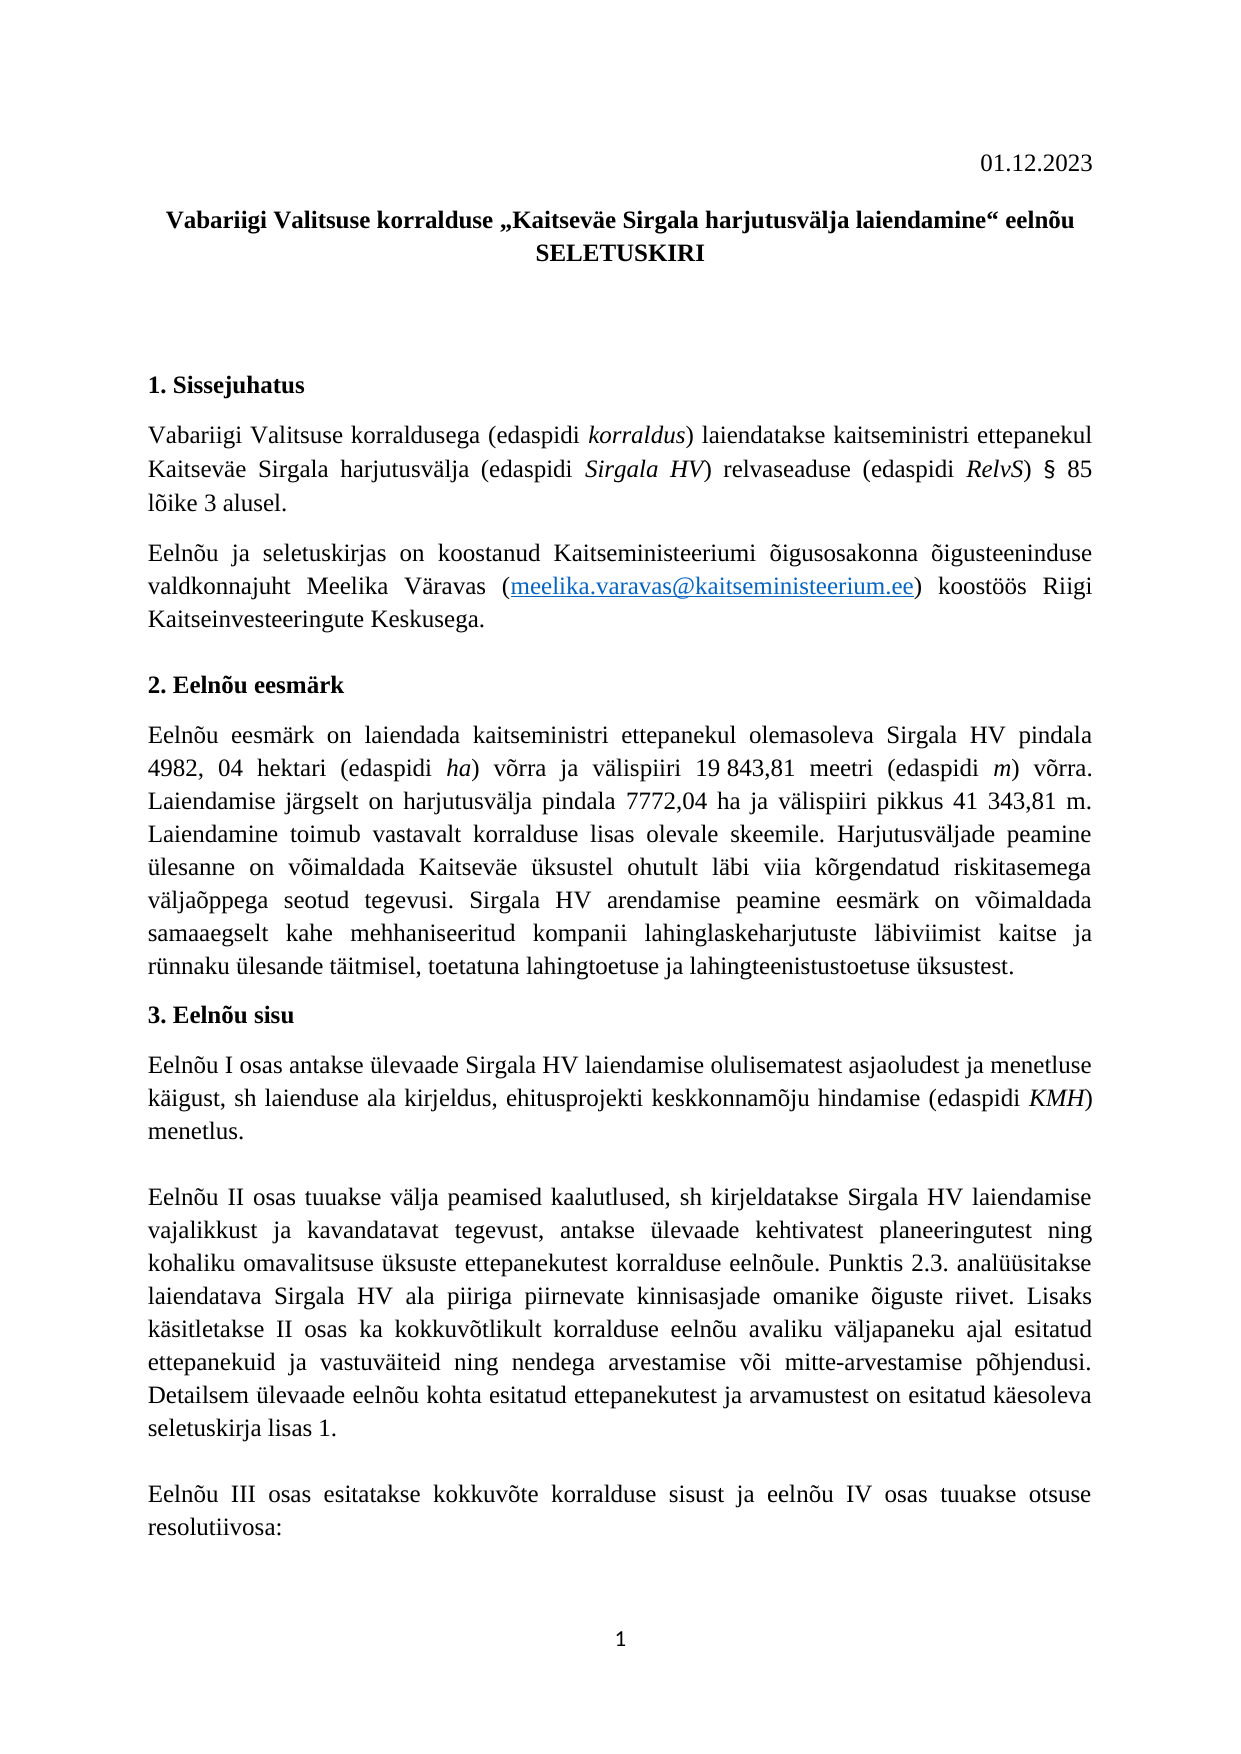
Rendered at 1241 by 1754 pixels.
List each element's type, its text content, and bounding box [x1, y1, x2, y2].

text Vabariigi Valitsuse korraldusega (edaspidi korraldus) laiendatakse kaitseministri ettepanekul Kaitseväe Sirgala harjutusvälja (edaspidi Sirgala HV) relvaseaduse (edaspidi RelvS) § 85 lõike 3 alusel. [148, 420, 1093, 517]
text Vabariigi Valitsuse korralduse „Kaitseväe Sirgala harjutusvälja laiendamine“ eelnõu [148, 205, 1093, 234]
text Eelnõu ja seletuskirjas on koostanud Kaitseministeeriumi õigusosakonna õigusteeninduse valdkonnajuht Meelika Väravas (meelika.varavas@kaitseministeerium.ee) koostöös Riigi Kaitseinvesteeringute Keskusega. [148, 538, 1093, 633]
text Eelnõu II osas tuuakse välja peamised kaalutlused, sh kirjeldatakse Sirgala HV laiendamise vajalikkust ja kavandatavat tegevust, antakse ülevaade kehtivatest planeeringutest ning kohaliku omavalitsuse üksuste ettepanekutest korralduse eelnõule. Punktis 2.3. analüüsitakse laiendatava Sirgala HV ala piiriga piirnevate kinnisasjade omanike õiguste riivet. Lisaks käsitletakse II osas ka kokkuvõtlikult korralduse eelnõu avaliku väljapaneku ajal esitatud ettepanekuid ja vastuväiteid ning nendega arvestamise või mitte-arvestamise põhjendusi. Detailsem ülevaade eelnõu kohta esitatud ettepanekutest ja arvamustest on esitatud käesoleva seletuskirja lisas 1. [148, 1182, 1093, 1442]
text Eelnõu eesmärk on laiendada kaitseministri ettepanekul olemasoleva Sirgala HV pindala 4982, 04 hektari (edaspidi ha) võrra ja välispiiri 19 843,81 meetri (edaspidi m) võrra. Laiendamise järgselt on harjutusvälja pindala 7772,04 ha ja välispiiri pikkus 41 343,81 m. Laiendamine toimub vastavalt korralduse lisas olevale skeemile. Harjutusväljade peamine ülesanne on võimaldada Kaitseväe üksustel ohutult läbi viia kõrgendatud riskitasemega väljaõppega seotud tegevusi. Sirgala HV arendamise peamine eesmärk on võimaldada samaaegselt kahe mehhaniseeritud kompanii lahinglaskeharjutuste läbiviimist kaitse ja rünnaku ülesande täitmisel, toetatuna lahingtoetuse ja lahingteenistustoetuse üksustest. [148, 720, 1093, 979]
text Eelnõu III osas esitatakse kokkuvõte korralduse sisust ja eelnõu IV osas tuuakse otsuse resolutiivosa: [148, 1479, 1093, 1541]
text 3. Eelnõu sisu [148, 1001, 1093, 1029]
text 1. Sissejuhatus [148, 371, 1093, 399]
text 2. Eelnõu eesmärk [148, 670, 1093, 699]
text SELETUSKIRI [148, 238, 1093, 267]
text Eelnõu I osas antakse ülevaade Sirgala HV laiendamise olulisematest asjaoludest ja menetluse käigust, sh laienduse ala kirjeldus, ehitusprojekti keskkonnamõju hindamise (edaspidi KMH) menetlus. [148, 1050, 1093, 1145]
text 01.12.2023 [148, 148, 1093, 176]
